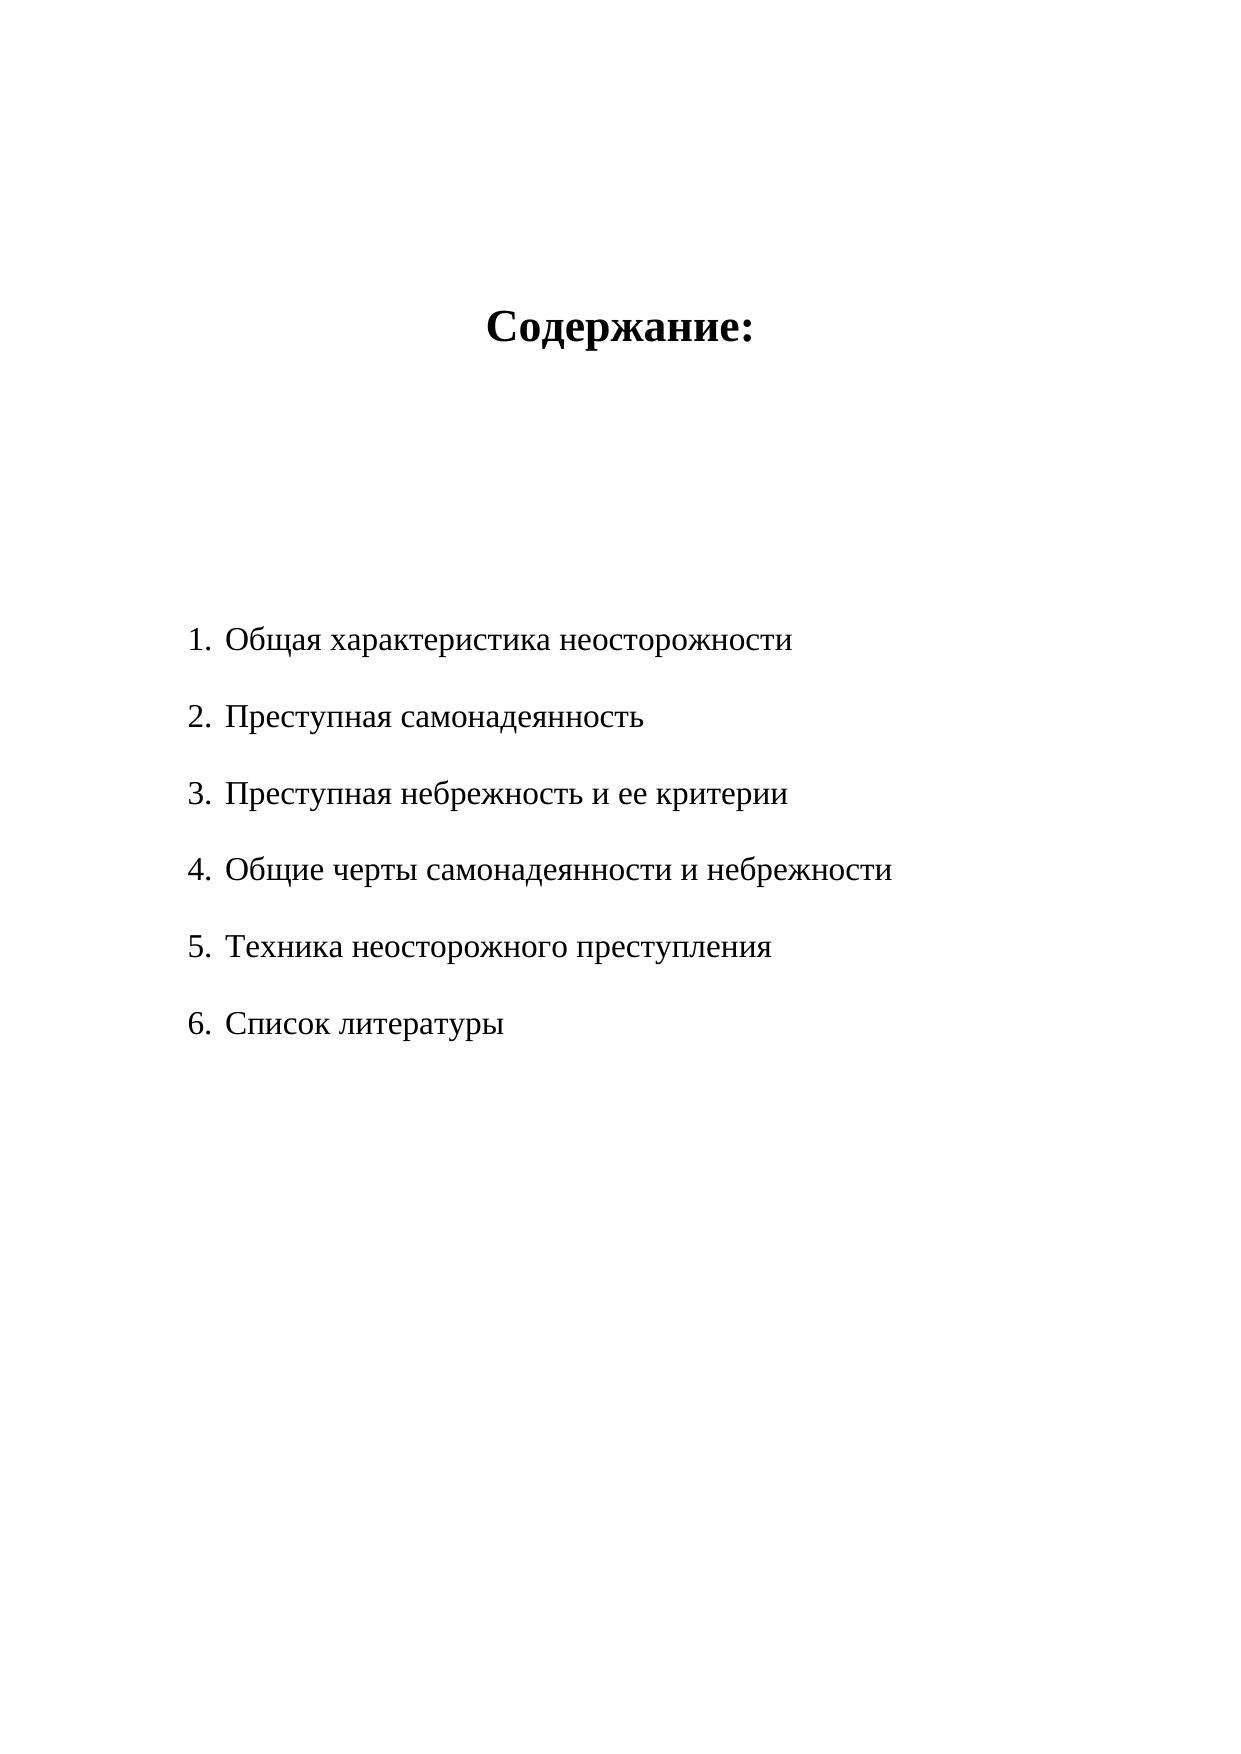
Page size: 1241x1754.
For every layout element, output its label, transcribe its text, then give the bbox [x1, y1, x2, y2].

list Преступная небрежность и ее критерии [187, 773, 1053, 811]
text Содержание: [187, 298, 1053, 351]
list Техника неосторожного преступления [187, 926, 1053, 964]
list Преступная самонадеянность [187, 696, 1053, 734]
list Общие черты самонадеянности и небрежности [187, 849, 1053, 888]
list Общая характеристика неосторожности [187, 619, 1053, 658]
list Список литературы [187, 1003, 1053, 1041]
